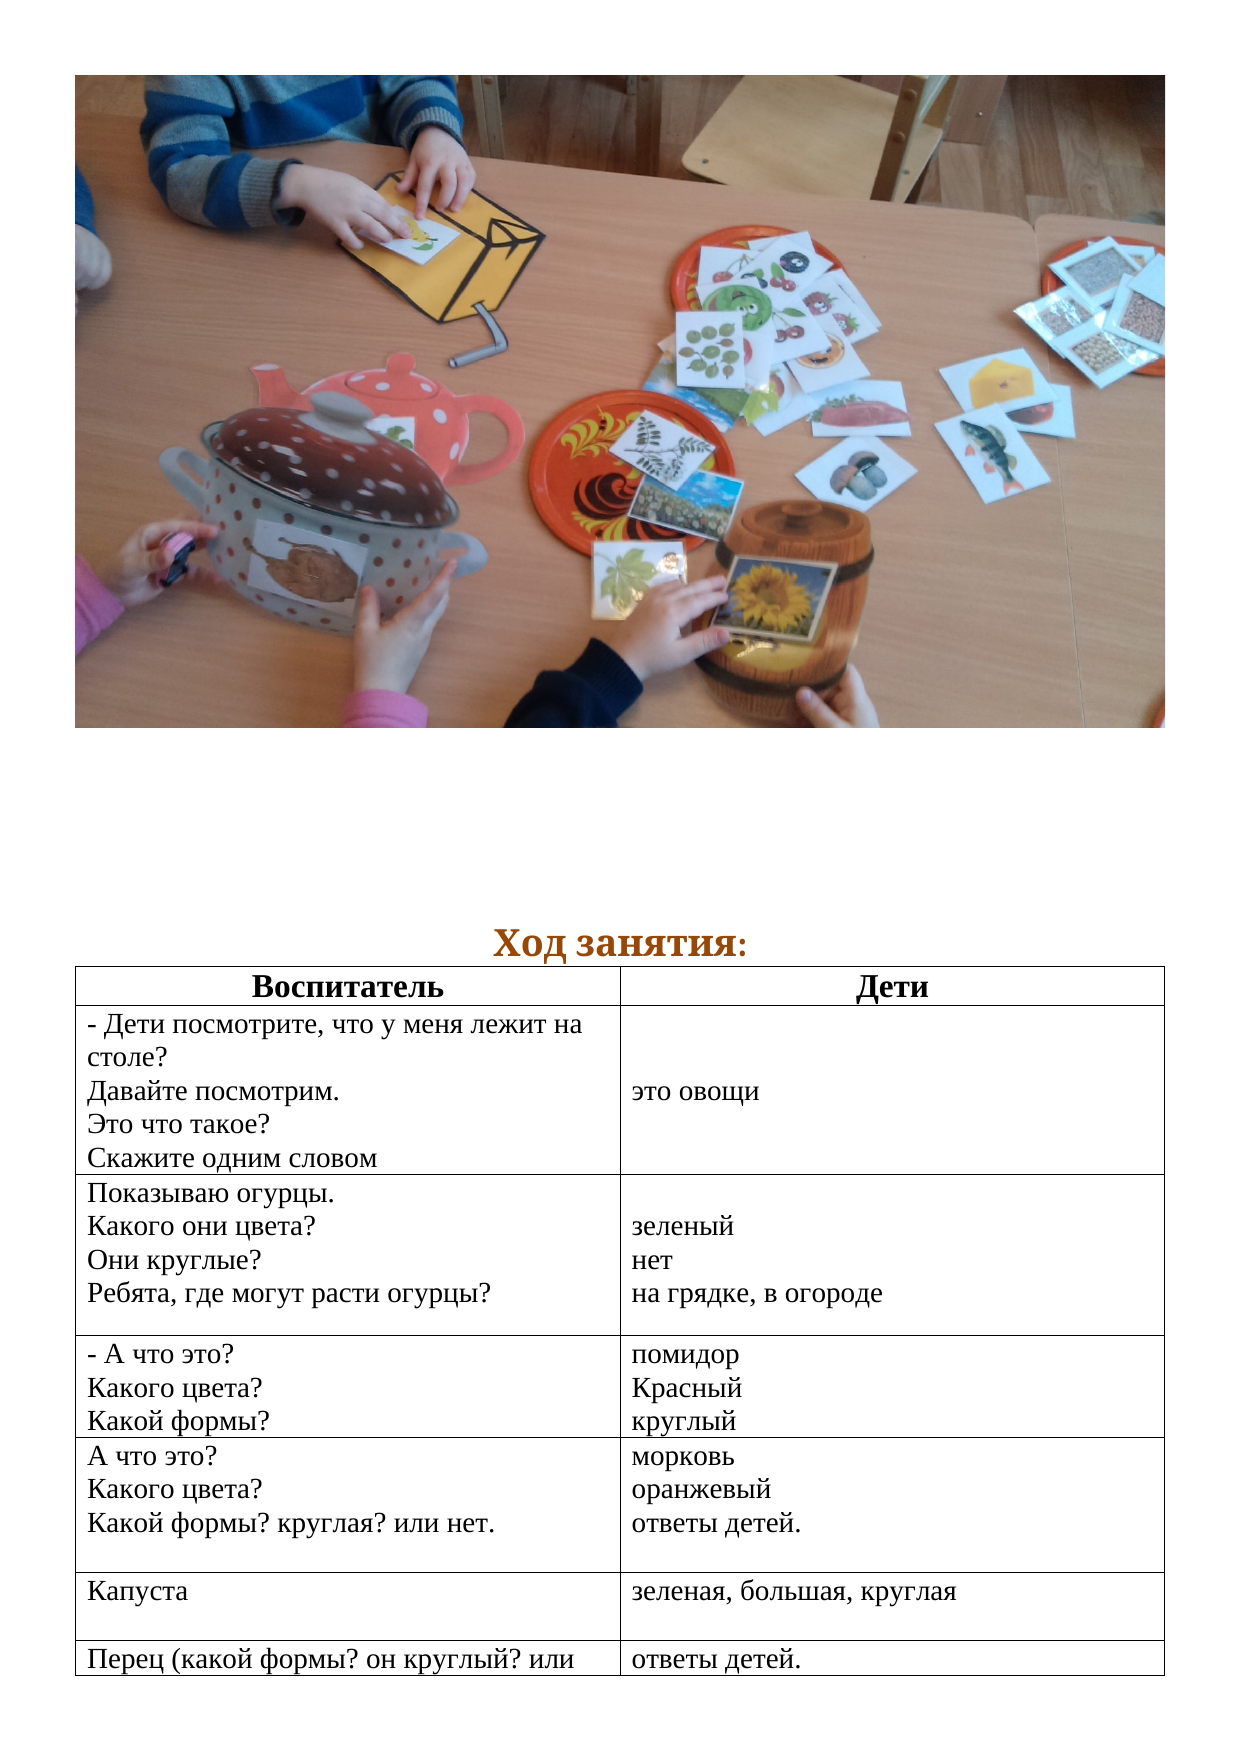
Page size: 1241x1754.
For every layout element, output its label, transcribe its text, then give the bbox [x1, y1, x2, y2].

text Ход занятия: [75, 922, 1165, 966]
table_cell - А что это? Какого цвета? Какой формы? [76, 1336, 620, 1437]
table_header Воспитатель [76, 967, 620, 1005]
table_cell Показываю огурцы. Какого они цвета? Они круглые? Ребята, где могут расти огурцы? [76, 1175, 620, 1335]
table_cell Капуста [76, 1573, 620, 1640]
table_cell зеленый нет на грядке, в огороде [621, 1175, 1164, 1335]
table_cell зеленая, большая, круглая [621, 1573, 1164, 1640]
table_cell это овощи [621, 1006, 1164, 1174]
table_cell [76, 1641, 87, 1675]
table_cell - Дети посмотрите, что у меня лежит на столе? Давайте посмотрим. Это что такое? Скажите одним словом [76, 1006, 620, 1174]
table_cell А что это? Какого цвета? Какой формы? круглая? или нет. [76, 1438, 620, 1572]
table_header Дети [621, 967, 1164, 1005]
table_cell морковь оранжевый ответы детей. [621, 1438, 1164, 1572]
picture [75, 75, 1166, 728]
table_cell помидор Красный круглый [621, 1336, 1164, 1437]
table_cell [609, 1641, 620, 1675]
